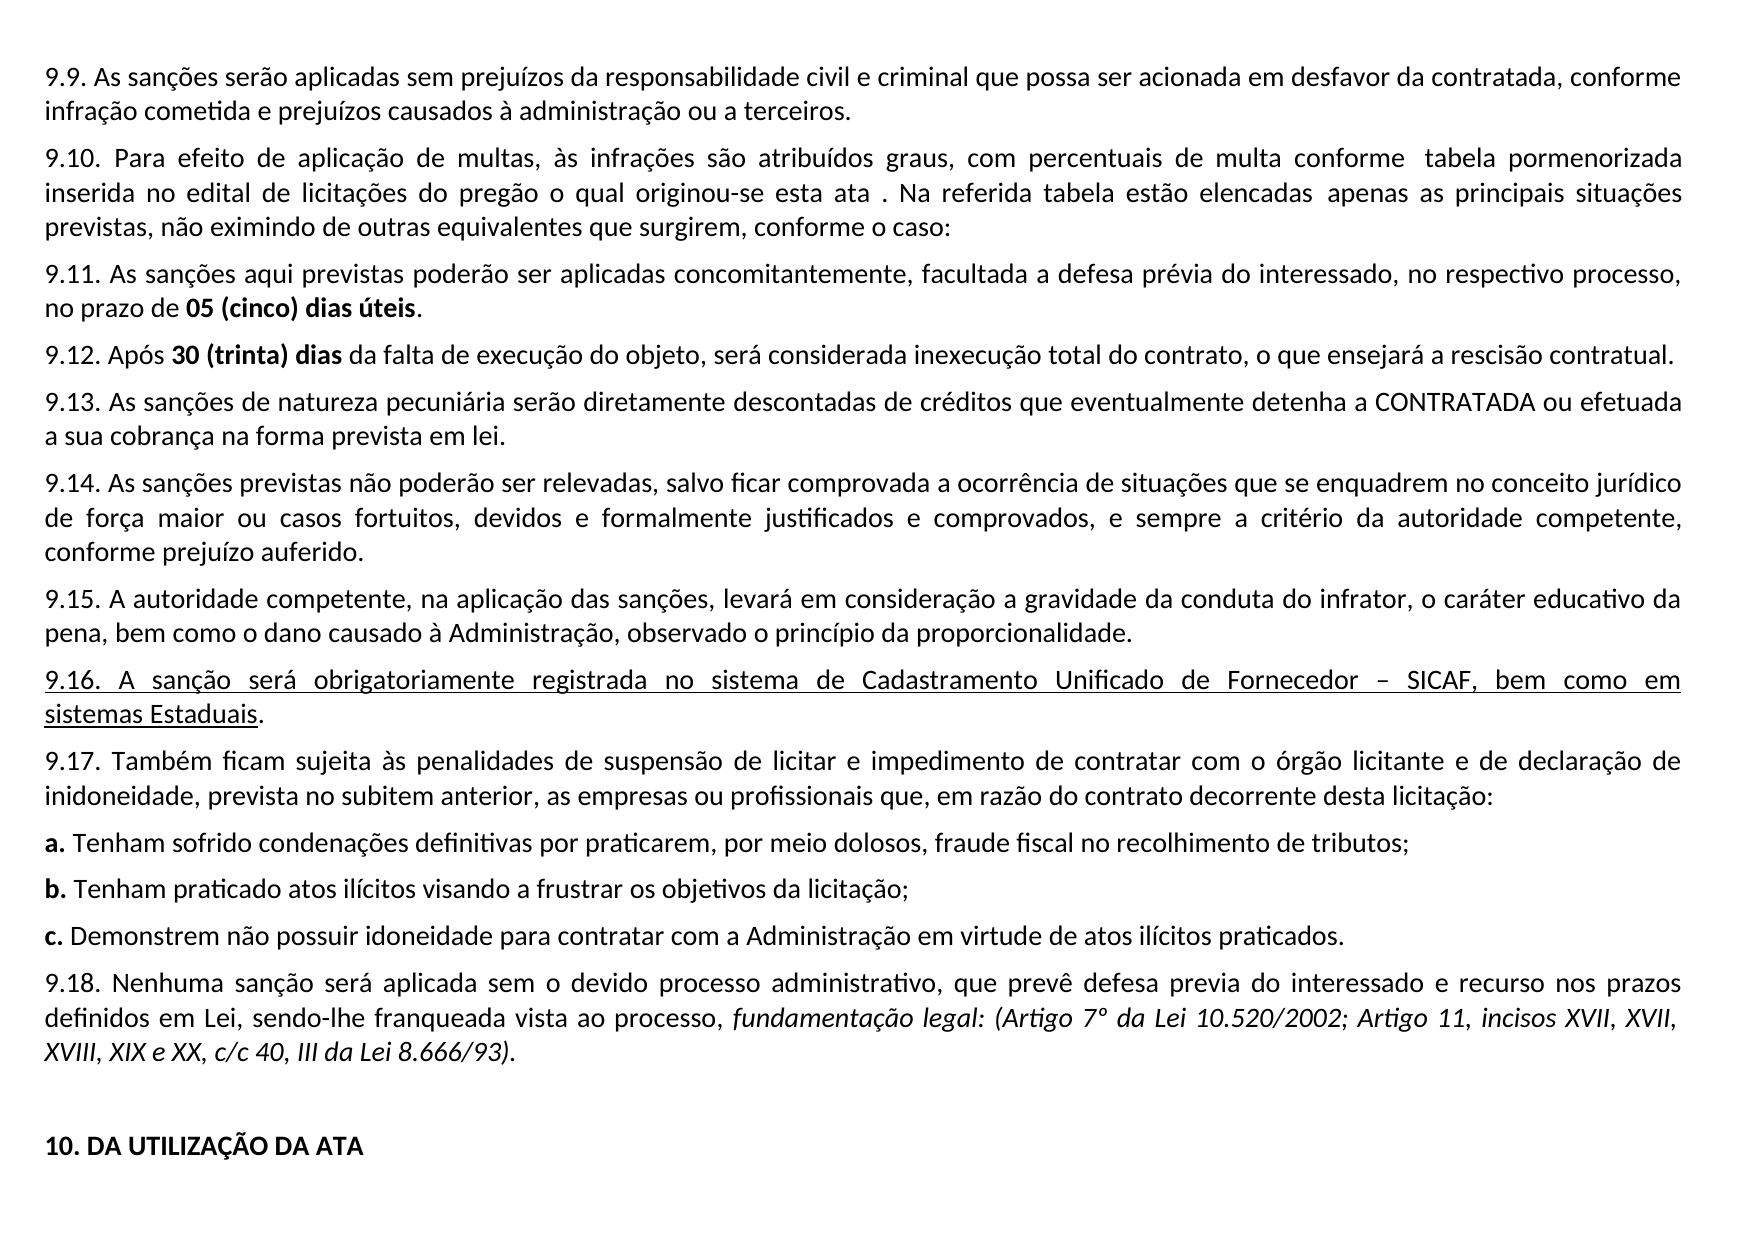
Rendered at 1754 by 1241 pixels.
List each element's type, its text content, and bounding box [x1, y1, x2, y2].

text 9.12. Após 30 (trinta) dias da falta de execução do objeto, será considerada inexecução total do contrato, o que ensejará a rescisão contratual. [44, 337, 1682, 372]
text 9.10. Para efeito de aplicação de multas, às infrações são atribuídos graus, com percentuais de multa conforme tabela pormenorizada inserida no edital de licitações do pregão o qual originou-se esta ata . Na referida tabela estão elencadas apenas as principais situações previstas, não eximindo de outras equivalentes que surgirem, conforme o caso: [44, 140, 1682, 243]
text 9.15. A autoridade competente, na aplicação das sanções, levará em consideração a gravidade da conduta do infrator, o caráter educativo da pena, bem como o dano causado à Administração, observado o princípio da proporcionalidade. [44, 581, 1682, 650]
text a. Tenham sofrido condenações definitivas por praticarem, por meio dolosos, fraude fiscal no recolhimento de tributos; [44, 825, 1682, 859]
text 9.17. Também ficam sujeita às penalidades de suspensão de licitar e impedimento de contratar com o órgão licitante e de declaração de inidoneidade, prevista no subitem anterior, as empresas ou profissionais que, em razão do contrato decorrente desta licitação: [44, 743, 1682, 812]
text b. Tenham praticado atos ilícitos visando a frustrar os objetivos da licitação; [44, 872, 1682, 906]
text 9.16. A sanção será obrigatoriamente registrada no sistema de Cadastramento Unificado de Fornecedor – SICAF, bem como em sistemas Estaduais. [44, 662, 1682, 731]
text 9.13. As sanções de natureza pecuniária serão diretamente descontadas de créditos que eventualmente detenha a CONTRATADA ou efetuada a sua cobrança na forma prevista em lei. [44, 384, 1682, 453]
text 9.18. Nenhuma sanção será aplicada sem o devido processo administrativo, que prevê defesa previa do interessado e recurso nos prazos definidos em Lei, sendo-lhe franqueada vista ao processo, fundamentação legal: (Artigo 7º da Lei 10.520/2002; Artigo 11, incisos XVII, XVII, XVIII, XIX e XX, c/c 40, III da Lei 8.666/93). [44, 965, 1682, 1068]
text 9.14. As sanções previstas não poderão ser relevadas, salvo ficar comprovada a ocorrência de situações que se enquadrem no conceito jurídico de força maior ou casos fortuitos, devidos e formalmente justificados e comprovados, e sempre a critério da autoridade competente, conforme prejuízo auferido. [44, 465, 1682, 568]
text 10. DA UTILIZAÇÃO DA ATA [44, 1128, 1682, 1162]
text 9.9. As sanções serão aplicadas sem prejuízos da responsabilidade civil e criminal que possa ser acionada em desfavor da contratada, conforme infração cometida e prejuízos causados à administração ou a terceiros. [44, 59, 1682, 128]
text 9.11. As sanções aqui previstas poderão ser aplicadas concomitantemente, facultada a defesa prévia do interessado, no respectivo processo, no prazo de 05 (cinco) dias úteis. [44, 256, 1682, 325]
text c. Demonstrem não possuir idoneidade para contratar com a Administração em virtude de atos ilícitos praticados. [44, 918, 1682, 953]
